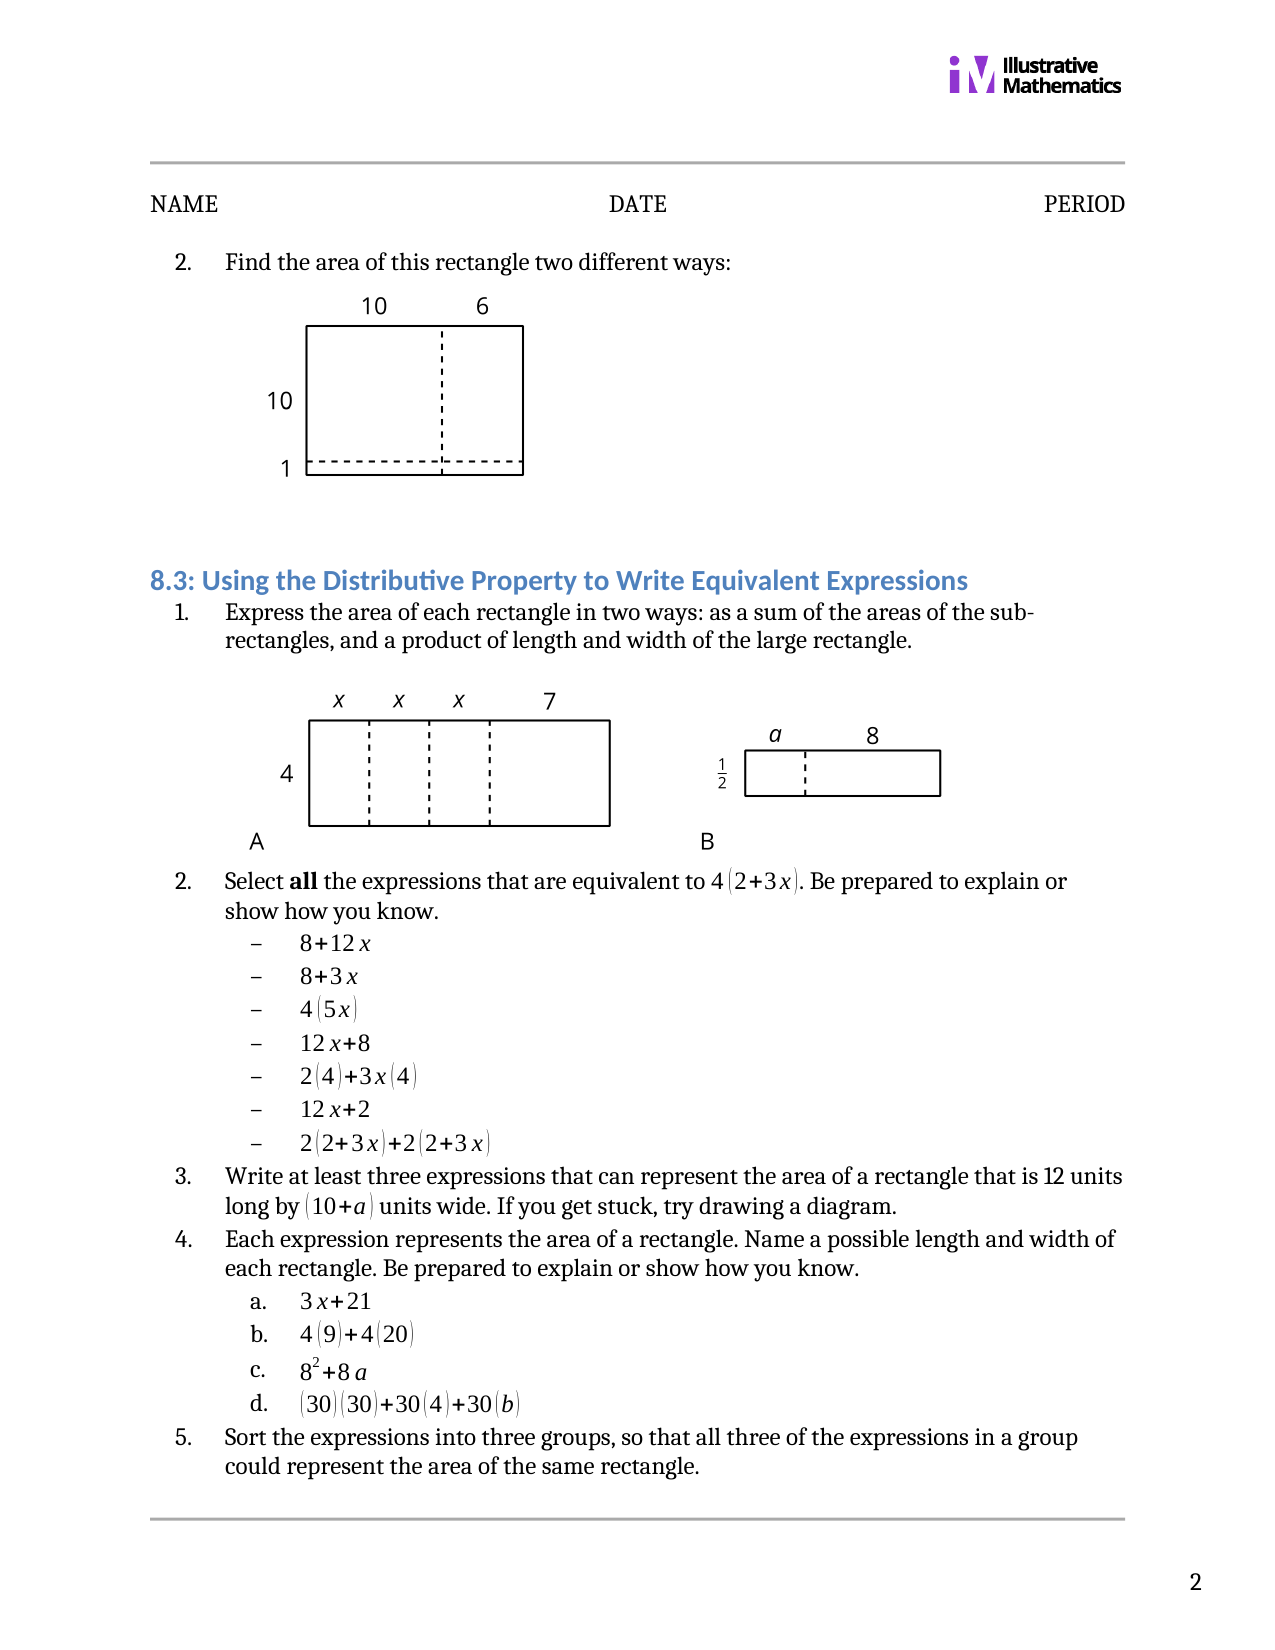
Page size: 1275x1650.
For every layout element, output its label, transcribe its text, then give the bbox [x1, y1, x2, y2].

list Find the area of this rectangle two different ways: [175, 247, 1125, 276]
picture [243, 676, 975, 856]
subtitle 8.3: Using the Distributive Property to Write Equivalent Expressions [150, 562, 1125, 598]
list Express the area of each rectangle in two ways: as a sum of the areas of the sub-rectangles, and a product of length and width of the large rectangle. [175, 598, 1125, 655]
list Select all the expressions that are equivalent to . Be prepared to explain or show how you know. [175, 866, 1125, 925]
picture [949, 55, 1121, 93]
list Sort the expressions into three groups, so that all three of the expressions in a group could represent the area of the same rectangle. [175, 1423, 1125, 1480]
list Write at least three expressions that can represent the area of a rectangle that is 12 units long by units wide. If you get stuck, try drawing a diagram. [175, 1162, 1125, 1222]
picture [243, 280, 559, 535]
list Each expression represents the area of a rectangle. Name a possible length and width of each rectangle. Be prepared to explain or show how you know. [175, 1225, 1125, 1283]
